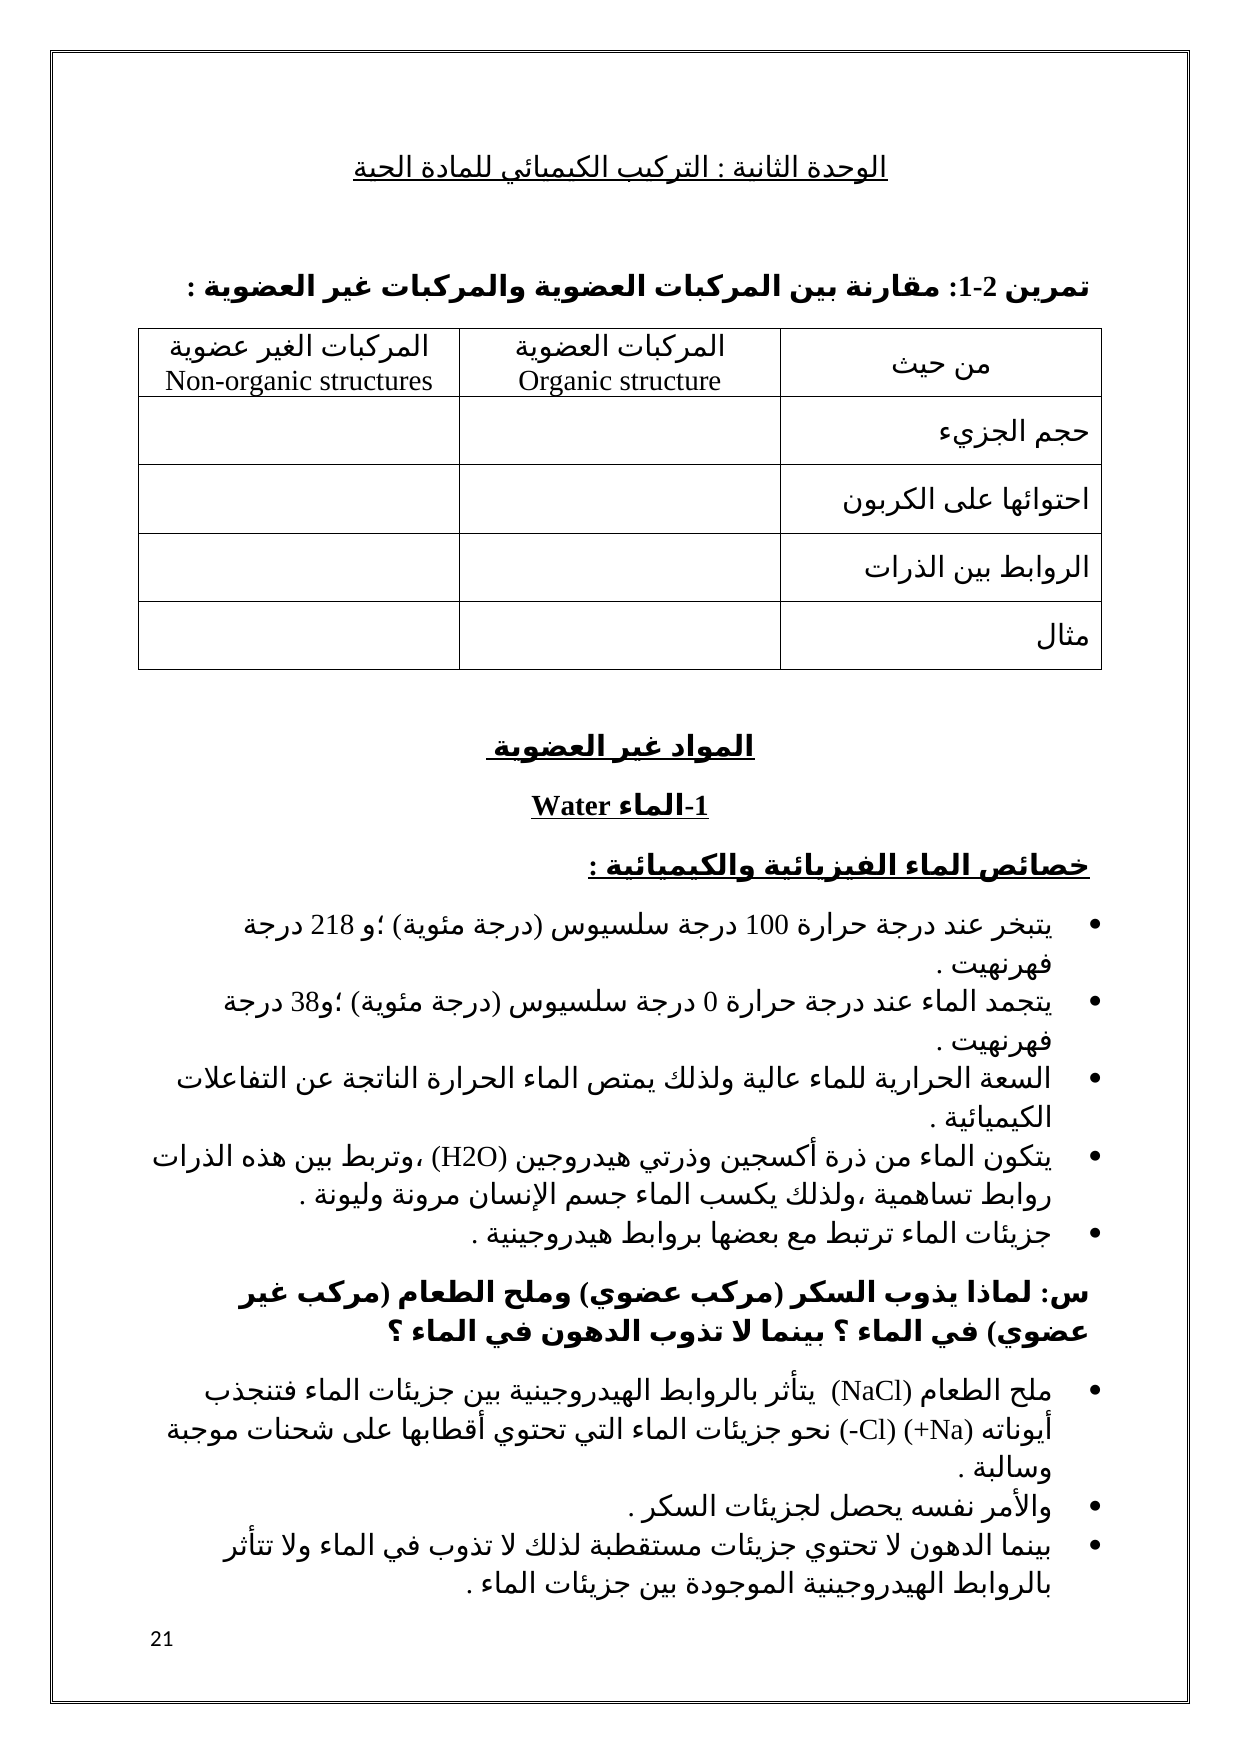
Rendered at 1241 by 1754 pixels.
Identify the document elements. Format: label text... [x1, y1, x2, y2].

table_cell مثال [781, 602, 1101, 669]
list يتجمد الماء عند درجة حرارة 0 درجة سلسيوس (درجة مئوية) ؛و38 درجة فهرنهيت . [150, 984, 1090, 1057]
table_cell [139, 602, 459, 669]
table_cell الروابط بين الذرات [781, 534, 1101, 601]
text س: لماذا يذوب السكر (مركب عضوي) وملح الطعام (مركب غير عضوي) في الماء ؟ بينما لا تذوب الدهون في الماء ؟ [150, 1276, 1090, 1348]
table_cell [139, 397, 459, 464]
text خصائص الماء الفيزيائية والكيميائية : [150, 848, 1090, 881]
table_cell احتوائها على الكربون [781, 465, 1101, 532]
list بينما الدهون لا تحتوي جزيئات مستقطبة لذلك لا تذوب في الماء ولا تتأثر بالروابط الهيدروجينية الموجودة بين جزيئات الماء . [150, 1528, 1090, 1600]
table_cell [139, 534, 459, 601]
list والأمر نفسه يحصل لجزيئات السكر . [150, 1489, 1090, 1523]
list جزيئات الماء ترتبط مع بعضها بروابط هيدروجينية . [150, 1216, 1090, 1250]
text 1-الماء Water [150, 788, 1090, 822]
table_header المركبات العضوية Organic structure [460, 329, 780, 396]
text الوحدة الثانية : التركيب الكيميائي للمادة الحية [150, 150, 1090, 183]
table_header من حيث [781, 329, 1101, 396]
table_cell [460, 534, 780, 601]
table_cell [460, 397, 780, 464]
table_header المركبات الغير عضوية Non-organic structures [139, 329, 459, 396]
list ملح الطعام (NaCl) يتأثر بالروابط الهيدروجينية بين جزيئات الماء فتنجذب أيوناته (Na+) (Cl-) نحو جزيئات الماء التي تحتوي أقطابها على شحنات موجبة وسالبة . [150, 1373, 1090, 1484]
table_cell [460, 465, 780, 532]
table_cell حجم الجزيء [781, 397, 1101, 464]
text المواد غير العضوية [150, 729, 1090, 763]
list يتكون الماء من ذرة أكسجين وذرتي هيدروجين (H2O) ،وتربط بين هذه الذرات روابط تساهمية ،ولذلك يكسب الماء جسم الإنسان مرونة وليونة . [150, 1139, 1090, 1211]
table_cell [139, 465, 459, 532]
table_cell [460, 602, 780, 669]
text تمرين 2-1: مقارنة بين المركبات العضوية والمركبات غير العضوية : [150, 269, 1090, 302]
list يتبخر عند درجة حرارة 100 درجة سلسيوس (درجة مئوية) ؛و 218 درجة فهرنهيت . [150, 907, 1090, 979]
list السعة الحرارية للماء عالية ولذلك يمتص الماء الحرارة الناتجة عن التفاعلات الكيميائية . [150, 1062, 1090, 1134]
